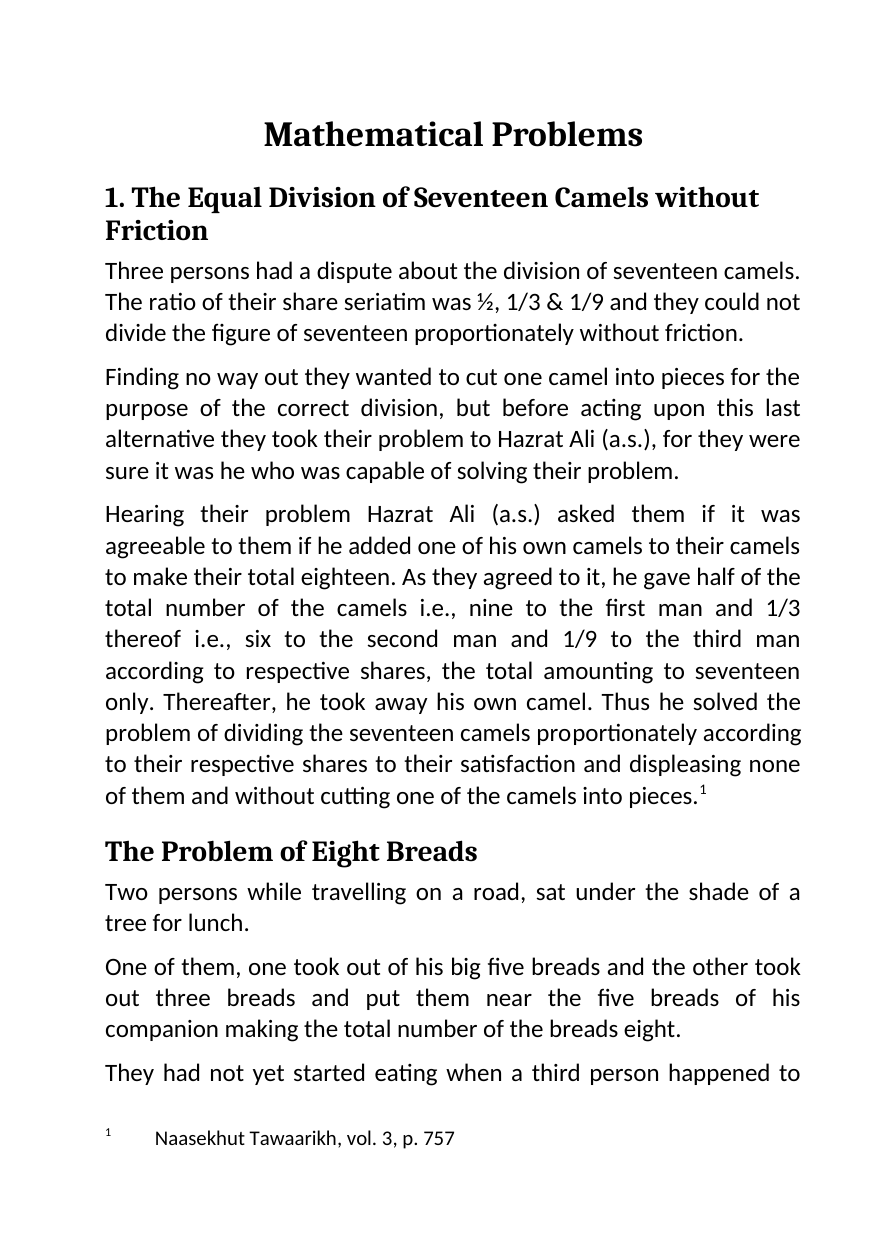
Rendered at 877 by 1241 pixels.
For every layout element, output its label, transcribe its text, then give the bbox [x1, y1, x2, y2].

subtitle 1. The Equal Division of Seventeen Camels without Friction [105, 181, 802, 248]
subtitle The Problem of Eight Breads [105, 835, 802, 869]
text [105, 1056, 802, 1088]
text Hearing their problem Hazrat Ali (a.s.) asked them if it was agreeable to them if he added one of his own camels to their camels to make their total eighteen. As they agreed to it, he gave half of the total number of the camels i.e., nine to the first man and 1/3 thereof i.e., six to the second man and 1/9 to the third man according to respective shares, the total amounting to seventeen only. Thereafter, he took away his own camel. Thus he solved the problem of dividing the seventeen camels proportionately according to their respective shares to their satisfaction and displeasing none of them and without cutting one of the camels into pieces. [105, 498, 802, 810]
subtitle Mathematical Problems [105, 115, 802, 156]
text One of them, one took out of his big five breads and the other took out three breads and put them near the five breads of his companion making the total number of the breads eight. [105, 950, 802, 1044]
text Finding no way out they wanted to cut one camel into pieces for the purpose of the correct division, but before acting upon this last alternative they took their problem to Hazrat Ali (a.s.), for they were sure it was he who was capable of solving their problem. [105, 360, 802, 485]
text Two persons while travelling on a road, sat under the shade of a tree for lunch. [105, 875, 802, 938]
text Three persons had a dispute about the division of seventeen camels. The ratio of their share seriatim was ½, 1/3 & 1/9 and they could not divide the figure of seventeen proportionately without friction. [105, 254, 802, 348]
